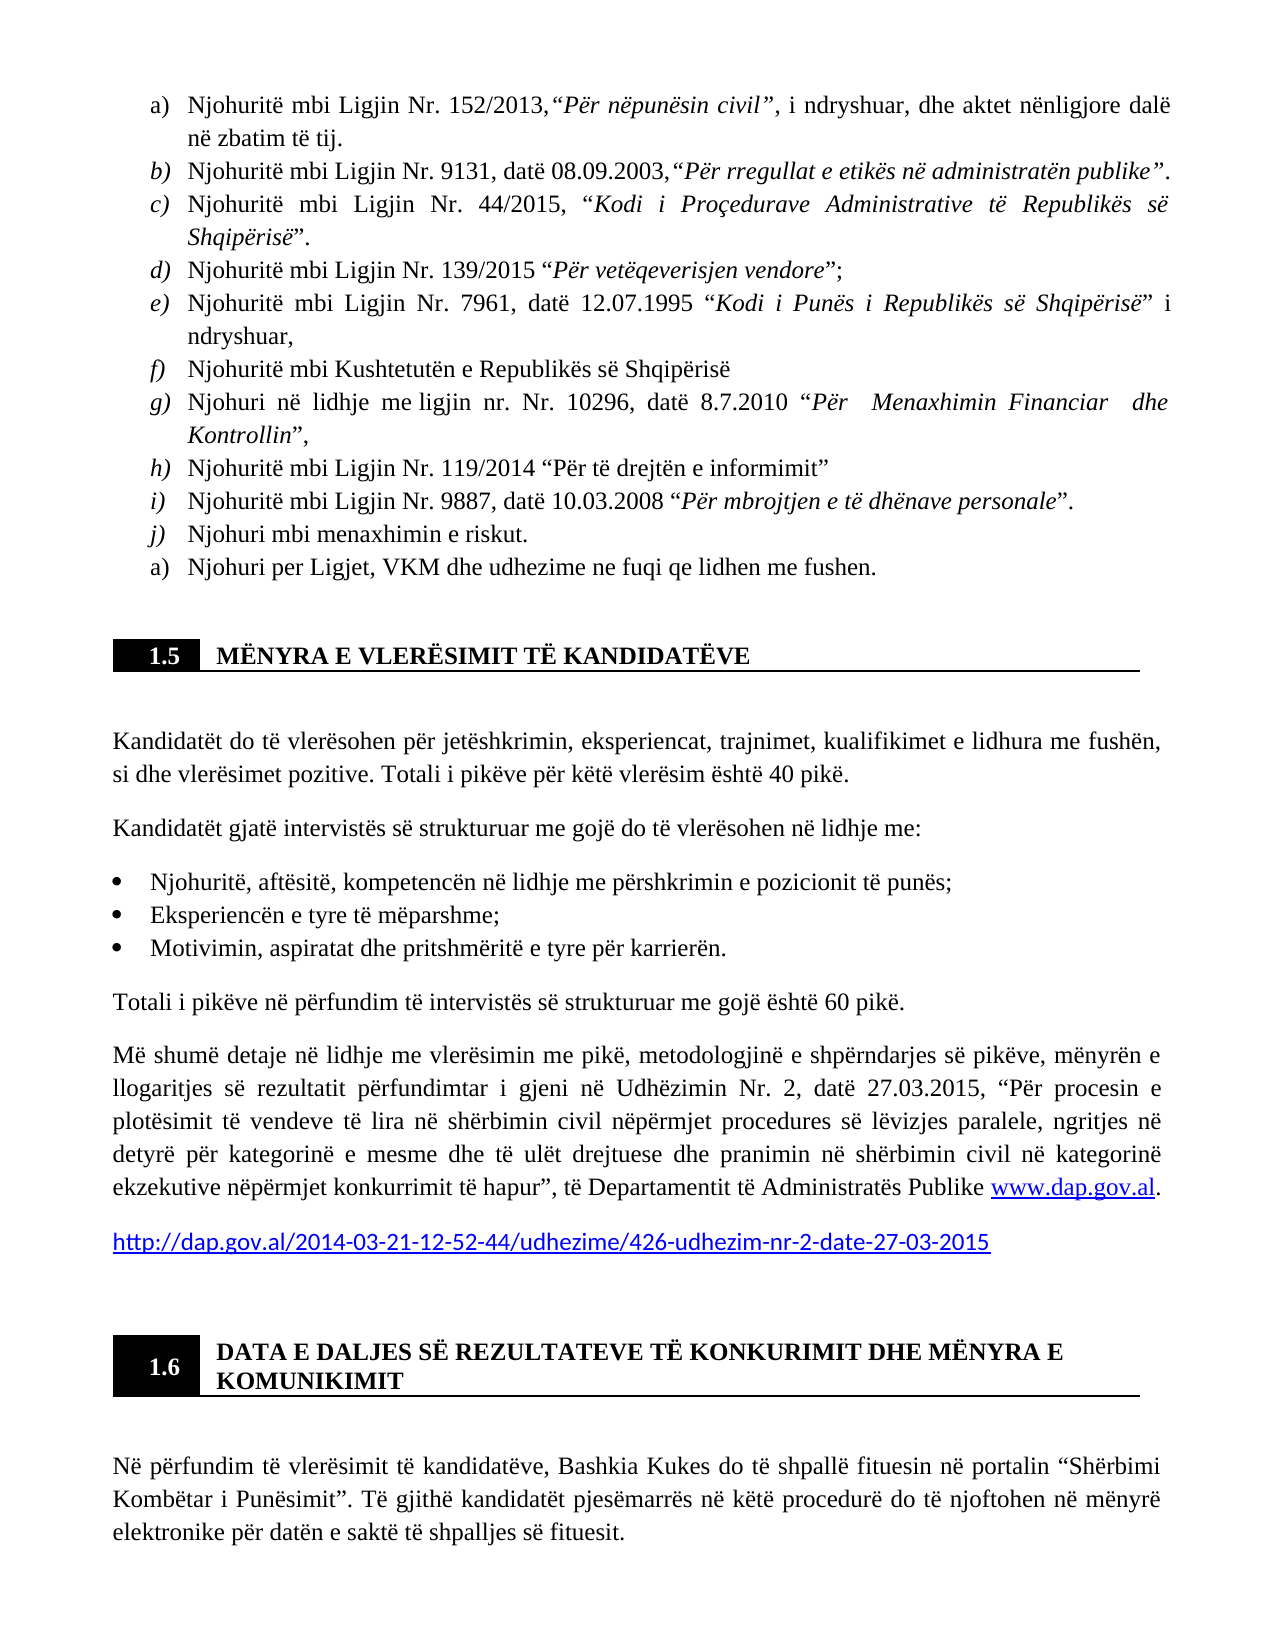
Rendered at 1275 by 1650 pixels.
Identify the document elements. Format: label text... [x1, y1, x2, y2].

list Njohuritë mbi Ligjin Nr. 9131, datë 08.09.2003,“Për rregullat e etikës në administratën publike”. [150, 156, 1171, 185]
text http://dap.gov.al/2014-03-21-12-52-44/udhezime/426-udhezim-nr-2-date-27-03-2015 [112, 1226, 1162, 1257]
text Kandidatët do të vlerësohen për jetëshkrimin, eksperiencat, trajnimet, kualifikimet e lidhura me fushën, si dhe vlerësimet pozitive. Totali i pikëve për këtë vlerësim është 40 pikë. [112, 726, 1162, 788]
list Njohuri mbi menaxhimin e riskut. [150, 519, 1171, 548]
list Njohuritë mbi Ligjin Nr. 7961, datë 12.07.1995 “Kodi i Punës i Republikës së Shqipërisë” i ndryshuar, [150, 288, 1171, 350]
list Njohuri në lidhje me ligjin nr. Nr. 10296, datë 8.7.2010 “Për Menaxhimin Financiar dhe Kontrollin”, [150, 387, 1171, 449]
table_header DATA SË REZULTATEVE TË KONKURIMIT DHE MËNYRA E KOMUNIKIMIT [200, 1335, 1140, 1395]
list Njohuritë mbi Ligjin Nr. 139/2015 “Për vetëqeverisjen vendore”; [150, 255, 1171, 284]
text Në përfundim të vlerësimit të kandidatëve, Bashkia Kukes do të shpallë fituesin në portalin “Shërbimi Kombëtar i Punësimit”. Të gjithë kandidatët pjesëmarrës në këtë procedurë do të njoftohen në mënyrë elektronike për datën e saktë të shpalljes së fituesit. [112, 1451, 1162, 1546]
list Njohuritë mbi Ligjin Nr. 152/2013,“Për nëpunësin civil”, i ndryshuar, dhe aktet nënligjore dalë në zbatim të tij. [150, 90, 1171, 152]
table_header 1.6 [115, 1337, 198, 1395]
text Kandidatët gjatë intervistës së strukturuar me gojë do të vlerësohen në lidhje me: [112, 813, 1162, 842]
list Eksperiencën e tyre të mëparshme; [112, 900, 1162, 928]
table_header 1.5 [115, 641, 198, 670]
list Motivimin, aspiratat dhe pritshmëritë e tyre për karrierën. [112, 933, 1162, 961]
list Njohuritë, aftësitë, kompetencën në lidhje me përshkrimin e pozicionit të punës; [112, 867, 1162, 895]
text Totali i pikëve në përfundim të intervistës së strukturuar me gojë është 60 pikë. [112, 987, 1162, 1015]
list Njohuri per Ligjet, VKM dhe udhezime ne fuqi qe lidhen me fushen. [150, 552, 1171, 581]
list Njohuritë mbi Ligjin Nr. 119/2014 “Për të drejtën e informimit” [150, 453, 1171, 482]
text Më shumë detaje në lidhje me vlerësimin me pikë, metodologjinë e shpërndarjes së pikëve, mënyrën e llogaritjes së rezultatit përfundimtar i gjeni në Udhëzimin Nr. 2, datë 27.03.2015, “Për procesin e plotësimit të vendeve të lira në shërbimin civil nëpërmjet procedures së lëvizjes paralele, ngritjes në detyrë për kategorinë e mesme dhe të ulët drejtuese dhe pranimin në shërbimin civil në kategorinë ekzekutive nëpërmjet konkurrimit të hapur”, të Departamentit të Administratës Publike www.dap.gov.al. [112, 1040, 1162, 1201]
table_header MËNYRA E VLERËSIMIT TË KANDIDATËVE [200, 639, 1140, 670]
list Njohuritë mbi Kushtetutën e Republikës së Shqipërisë [150, 354, 1171, 383]
list Njohuritë mbi Ligjin Nr. 9887, datë 10.03.2008 “Për mbrojtjen e të dhënave personale”. [150, 486, 1171, 515]
list Njohuritë mbi Ligjin Nr. 44/2015, “Kodi i Proçedurave Administrative të Republikës së Shqipërisë”. [150, 189, 1171, 251]
